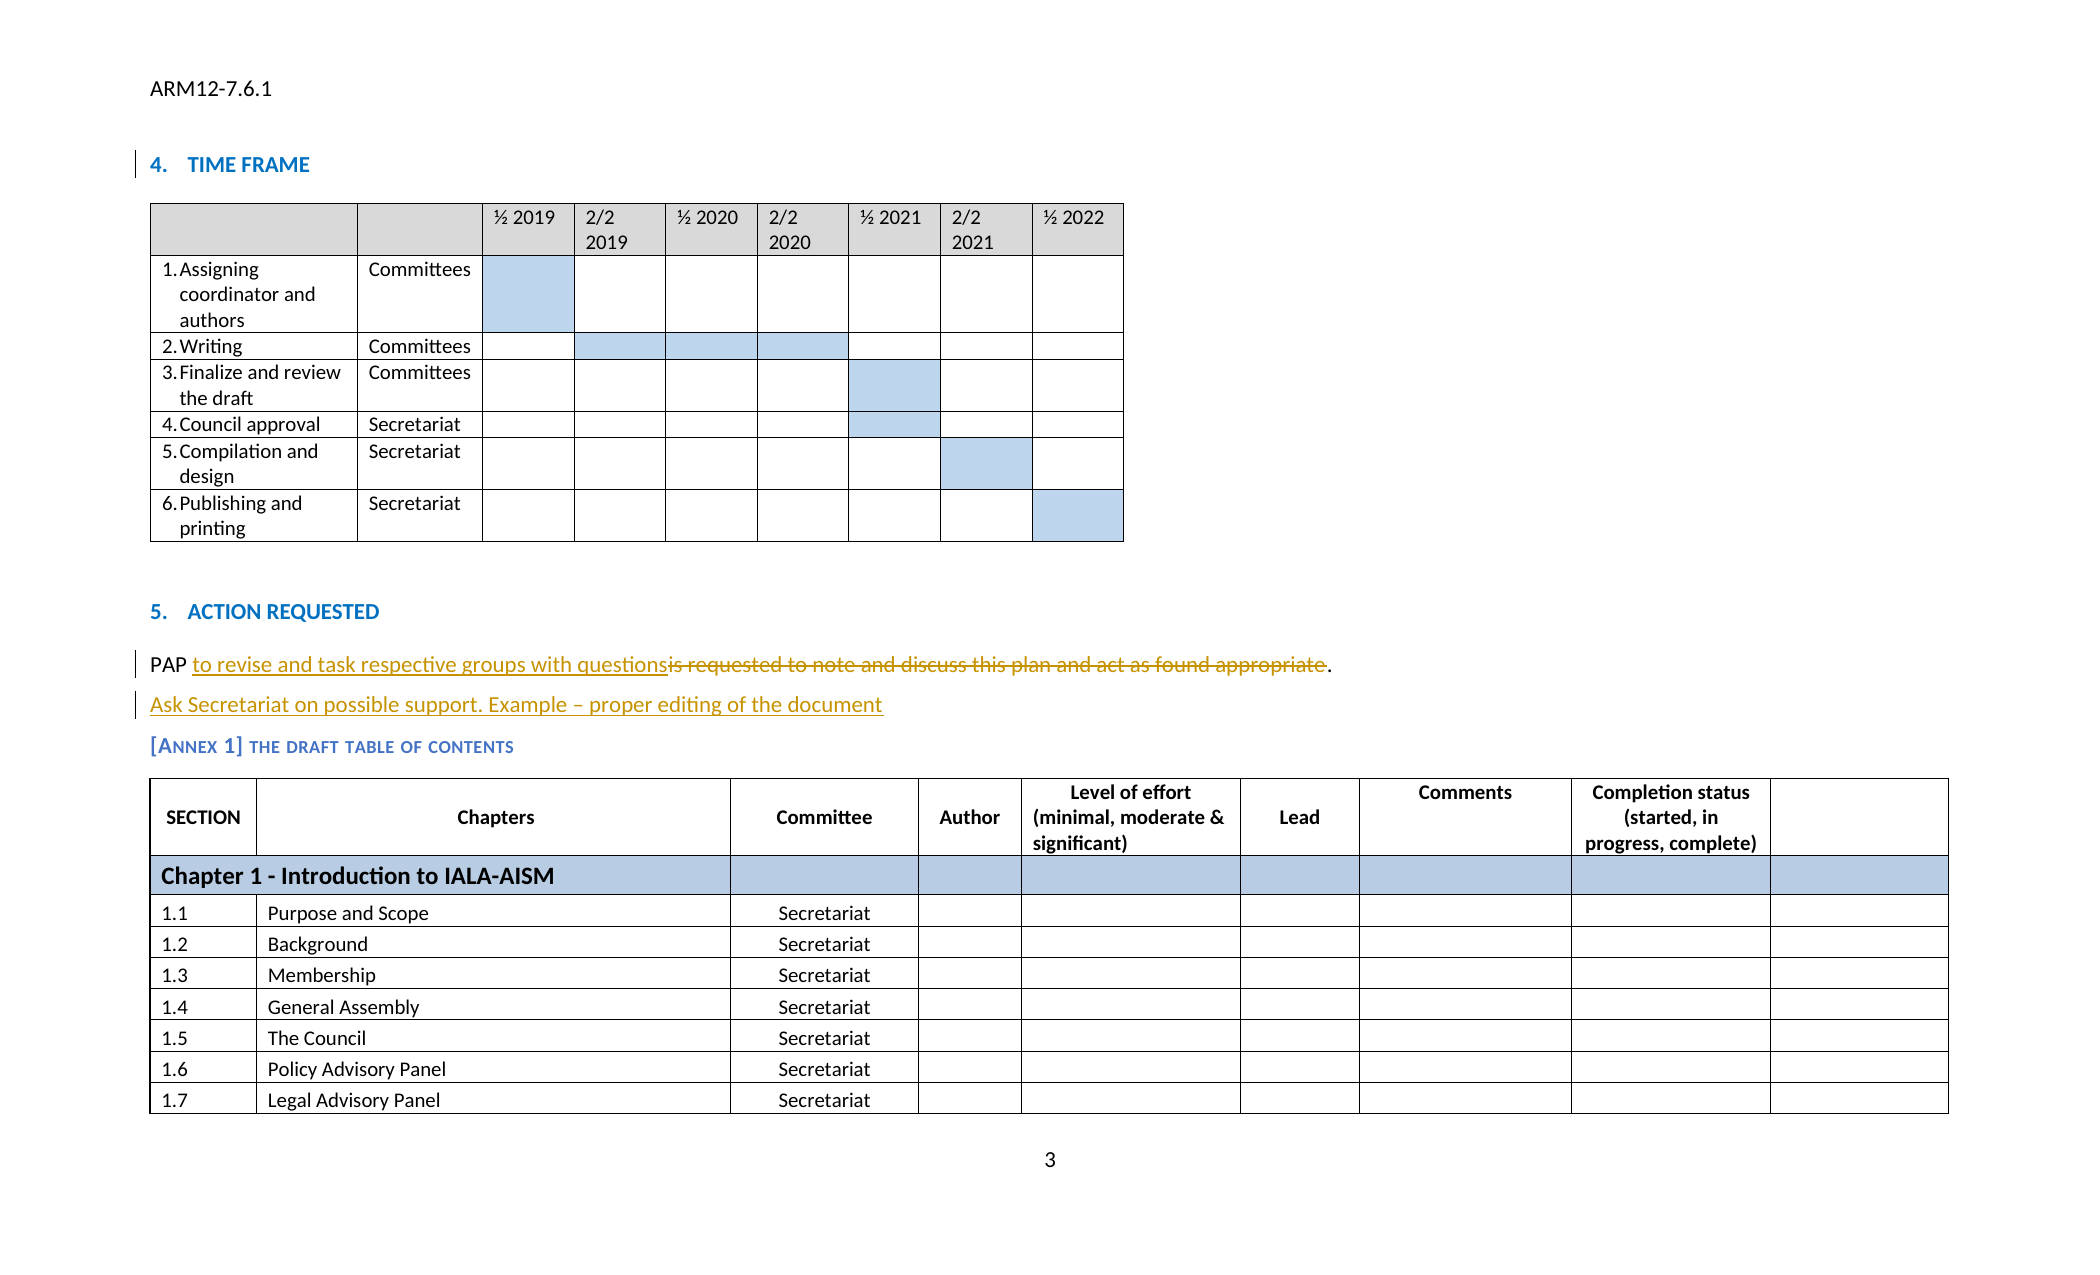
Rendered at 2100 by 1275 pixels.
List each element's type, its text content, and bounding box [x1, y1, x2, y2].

table_header SECTION [151, 779, 256, 855]
table_cell [1572, 1083, 1770, 1113]
table_cell [849, 412, 940, 437]
table_cell [1241, 1052, 1359, 1082]
table_cell [666, 412, 757, 437]
table_cell Chapter 1 - Introduction to IALA-AISM [151, 856, 730, 894]
table_cell [849, 490, 940, 541]
table_header Completion status (started, in progress, complete) [1572, 779, 1770, 855]
table_cell [1360, 1052, 1571, 1082]
table_cell [919, 958, 1021, 988]
table_cell [941, 438, 1032, 489]
table_cell [666, 490, 757, 541]
table_cell [758, 438, 848, 489]
table_cell [919, 1083, 1021, 1113]
table_header ½ 2021 [849, 204, 940, 255]
table_cell [1771, 989, 1948, 1019]
table_cell Committees [358, 360, 482, 411]
table_cell [1572, 958, 1770, 988]
table_cell [575, 256, 665, 332]
table_cell [483, 438, 574, 489]
table_cell Finalize and review the draft [151, 360, 357, 411]
table_cell [575, 333, 665, 359]
table_cell [941, 490, 1032, 541]
table_cell General Assembly [257, 989, 730, 1019]
table_cell [919, 1020, 1021, 1051]
table_cell [1022, 989, 1240, 1019]
table_cell Secretariat [358, 490, 482, 541]
table_header 2/2 2020 [758, 204, 848, 255]
table_cell Secretariat [731, 958, 918, 988]
table_cell Secretariat [731, 1052, 918, 1082]
table_cell Legal Advisory Panel [257, 1083, 730, 1113]
table_header ½ 2022 [1033, 204, 1123, 255]
table_cell [919, 1052, 1021, 1082]
table_cell [1360, 927, 1571, 957]
table_cell Purpose and Scope [257, 895, 730, 926]
table_cell [1771, 1020, 1948, 1051]
table_cell [1572, 856, 1770, 894]
table_header Lead [1241, 779, 1359, 855]
table_cell [666, 333, 757, 359]
table_cell [1771, 1052, 1948, 1082]
table_cell Secretariat [731, 1020, 918, 1051]
table_header Comments [1360, 779, 1571, 855]
table_cell [1771, 927, 1948, 957]
table_cell [1033, 438, 1123, 489]
table_cell [1241, 895, 1359, 926]
table_cell [1771, 958, 1948, 988]
table_cell [941, 412, 1032, 437]
table_cell [1241, 1083, 1359, 1113]
table_cell [1033, 490, 1123, 541]
table_cell [1572, 1020, 1770, 1051]
table_cell [1572, 989, 1770, 1019]
table_header ½ 2020 [666, 204, 757, 255]
table_cell [1360, 958, 1571, 988]
table_header ½ 2019 [483, 204, 574, 255]
table_cell [575, 438, 665, 489]
table_header 2/2 2021 [941, 204, 1032, 255]
table_cell [941, 360, 1032, 411]
table_cell [1360, 895, 1571, 926]
table_cell Secretariat [731, 927, 918, 957]
table_cell Secretariat [731, 1083, 918, 1113]
table_cell [919, 989, 1021, 1019]
table_cell [758, 360, 848, 411]
table_cell [1241, 989, 1359, 1019]
table_cell [1360, 1083, 1571, 1113]
table_cell Background [257, 927, 730, 957]
table_cell [1022, 1052, 1240, 1082]
table_cell [919, 927, 1021, 957]
table_cell Secretariat [358, 412, 482, 437]
table_cell Committees [358, 333, 482, 359]
table_cell 1.1 [151, 895, 256, 926]
table_cell [483, 412, 574, 437]
table_cell 1.4 [151, 989, 256, 1019]
table_cell [1572, 927, 1770, 957]
table_cell [1771, 856, 1948, 894]
table_cell [483, 333, 574, 359]
table_cell Council approval [151, 412, 357, 437]
table_cell [919, 856, 1021, 894]
table_cell Committees [358, 256, 482, 332]
table_cell Secretariat [358, 438, 482, 489]
text PAP . [150, 650, 1950, 678]
table_cell [1241, 1020, 1359, 1051]
table_cell [1360, 856, 1571, 894]
table_header Author [919, 779, 1021, 855]
table_cell [666, 256, 757, 332]
table_cell Assigning coordinator and authors [151, 256, 357, 332]
table_cell [919, 895, 1021, 926]
table_cell [1022, 1020, 1240, 1051]
subtitle Action requested [150, 597, 1950, 625]
table_cell [1033, 256, 1123, 332]
table_cell 1.2 [151, 927, 256, 957]
table_cell [1771, 1083, 1948, 1113]
table_cell [1360, 989, 1571, 1019]
table_cell [758, 412, 848, 437]
table_cell [666, 438, 757, 489]
table_cell [1771, 895, 1948, 926]
table_cell 1.6 [151, 1052, 256, 1082]
table_cell [1022, 927, 1240, 957]
table_cell Secretariat [731, 989, 918, 1019]
table_cell Publishing and printing [151, 490, 357, 541]
table_cell Membership [257, 958, 730, 988]
table_cell 1.5 [151, 1020, 256, 1051]
table_cell [758, 256, 848, 332]
table_cell [1022, 895, 1240, 926]
table_cell [1033, 412, 1123, 437]
table_header Chapters [257, 779, 730, 855]
table_cell The Council [257, 1020, 730, 1051]
table_cell Policy Advisory Panel [257, 1052, 730, 1082]
table_cell [1033, 360, 1123, 411]
table_cell [1572, 1052, 1770, 1082]
table_cell Secretariat [731, 895, 918, 926]
table_cell [849, 360, 940, 411]
table_header Level of effort (minimal, moderate & significant) [1022, 779, 1240, 855]
table_cell 1.7 [151, 1083, 256, 1113]
table_header Committee [731, 779, 918, 855]
table_header 2/2 2019 [575, 204, 665, 255]
table_cell [1022, 1083, 1240, 1113]
table_header [358, 204, 482, 255]
table_cell [1022, 958, 1240, 988]
table_cell [1241, 927, 1359, 957]
table_cell [758, 333, 848, 359]
table_cell [575, 490, 665, 541]
table_cell [666, 360, 757, 411]
table_cell [849, 256, 940, 332]
table_cell [1241, 856, 1359, 894]
table_header [151, 204, 357, 255]
table_cell [1572, 895, 1770, 926]
table_cell Writing [151, 333, 357, 359]
table_cell [731, 856, 918, 894]
table_cell [758, 490, 848, 541]
table_cell [941, 333, 1032, 359]
table_cell [575, 360, 665, 411]
table_header [1771, 779, 1948, 855]
text [Annex 1] the draft table of contents [150, 731, 1950, 759]
table_cell [1241, 958, 1359, 988]
table_cell [1033, 333, 1123, 359]
table_cell [941, 256, 1032, 332]
table_cell 1.3 [151, 958, 256, 988]
table_cell [1022, 856, 1240, 894]
table_cell [575, 412, 665, 437]
table_cell [849, 438, 940, 489]
subtitle Time frame [150, 150, 1950, 178]
table_cell [1360, 1020, 1571, 1051]
table_cell [849, 333, 940, 359]
table_cell [483, 490, 574, 541]
table_cell [483, 256, 574, 332]
table_cell [483, 360, 574, 411]
table_cell Compilation and design [151, 438, 357, 489]
